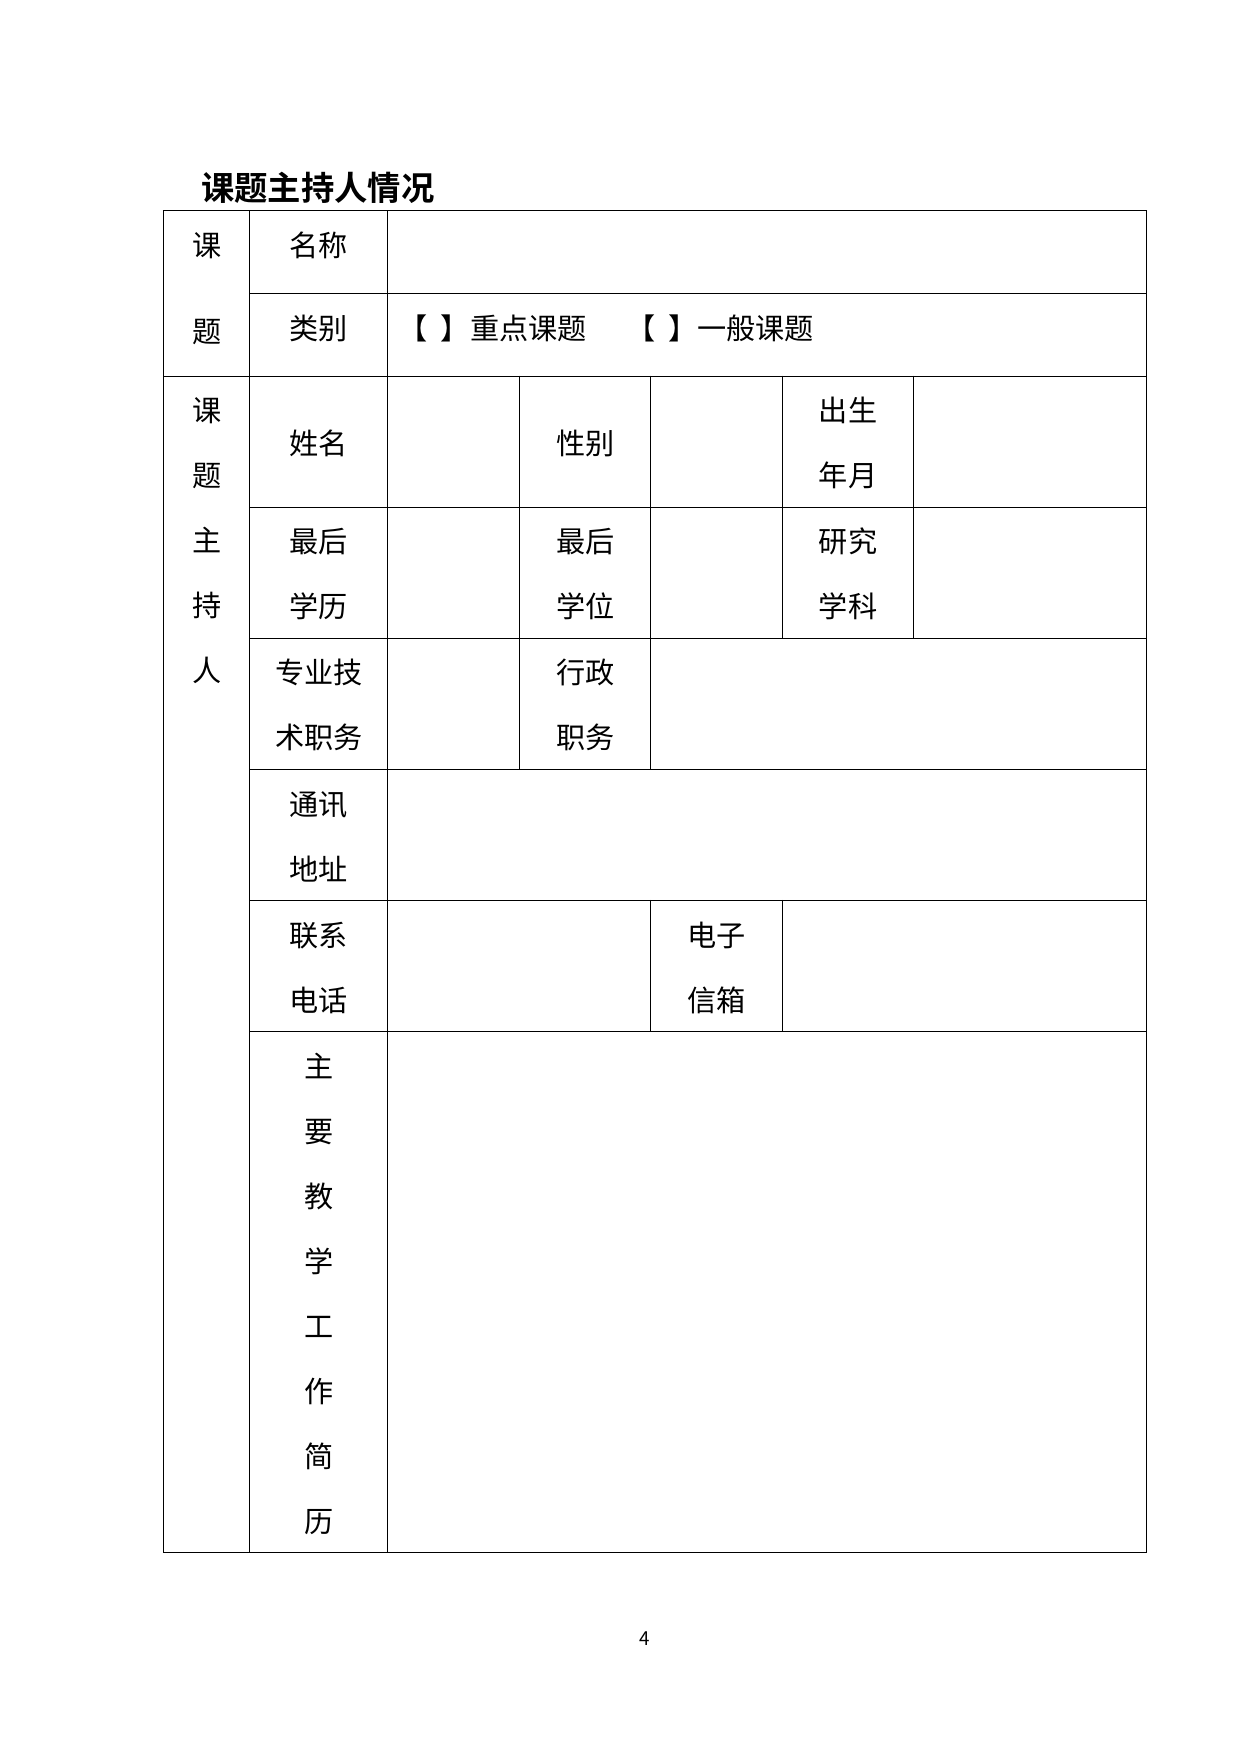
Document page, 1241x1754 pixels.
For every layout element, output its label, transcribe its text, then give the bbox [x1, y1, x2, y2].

table_cell [388, 508, 519, 638]
table_cell 课 题 主 持 人 [164, 377, 249, 1552]
table_cell 主 要 教 学 工 作 简 历 [250, 1032, 387, 1552]
table_cell [388, 1032, 1146, 1552]
table_cell 性别 [520, 377, 650, 507]
table_cell [651, 377, 782, 507]
table_cell 联系 电话 [250, 901, 387, 1031]
table_cell [651, 639, 1146, 769]
table_cell 最后 学位 [520, 508, 650, 638]
table_cell [388, 377, 519, 507]
table_header 名称 [250, 211, 387, 293]
table_cell 最后 学历 [250, 508, 387, 638]
table_cell 通讯 地址 [250, 770, 387, 900]
table_cell [388, 770, 1146, 900]
table_cell 行政 职务 [520, 639, 650, 769]
table_cell 【 】重点课题 【 】一般课题 [388, 294, 1146, 376]
table_cell 出生 年月 [783, 377, 913, 507]
table_cell 研究 学科 [783, 508, 913, 638]
table_header 课 题 [164, 211, 249, 376]
table_header [388, 211, 1146, 293]
table_cell [914, 377, 1146, 507]
table_cell [914, 508, 1146, 638]
table_cell [388, 639, 519, 769]
table_cell 专业技术职务 [250, 639, 387, 769]
table_cell 类别 [250, 294, 387, 376]
table_cell [783, 901, 1146, 1031]
table_cell [651, 508, 782, 638]
table_cell [388, 901, 650, 1031]
table_cell 电子 信箱 [651, 901, 782, 1031]
table_cell 姓名 [250, 377, 387, 507]
text 课题主持人情况 [201, 162, 1087, 210]
